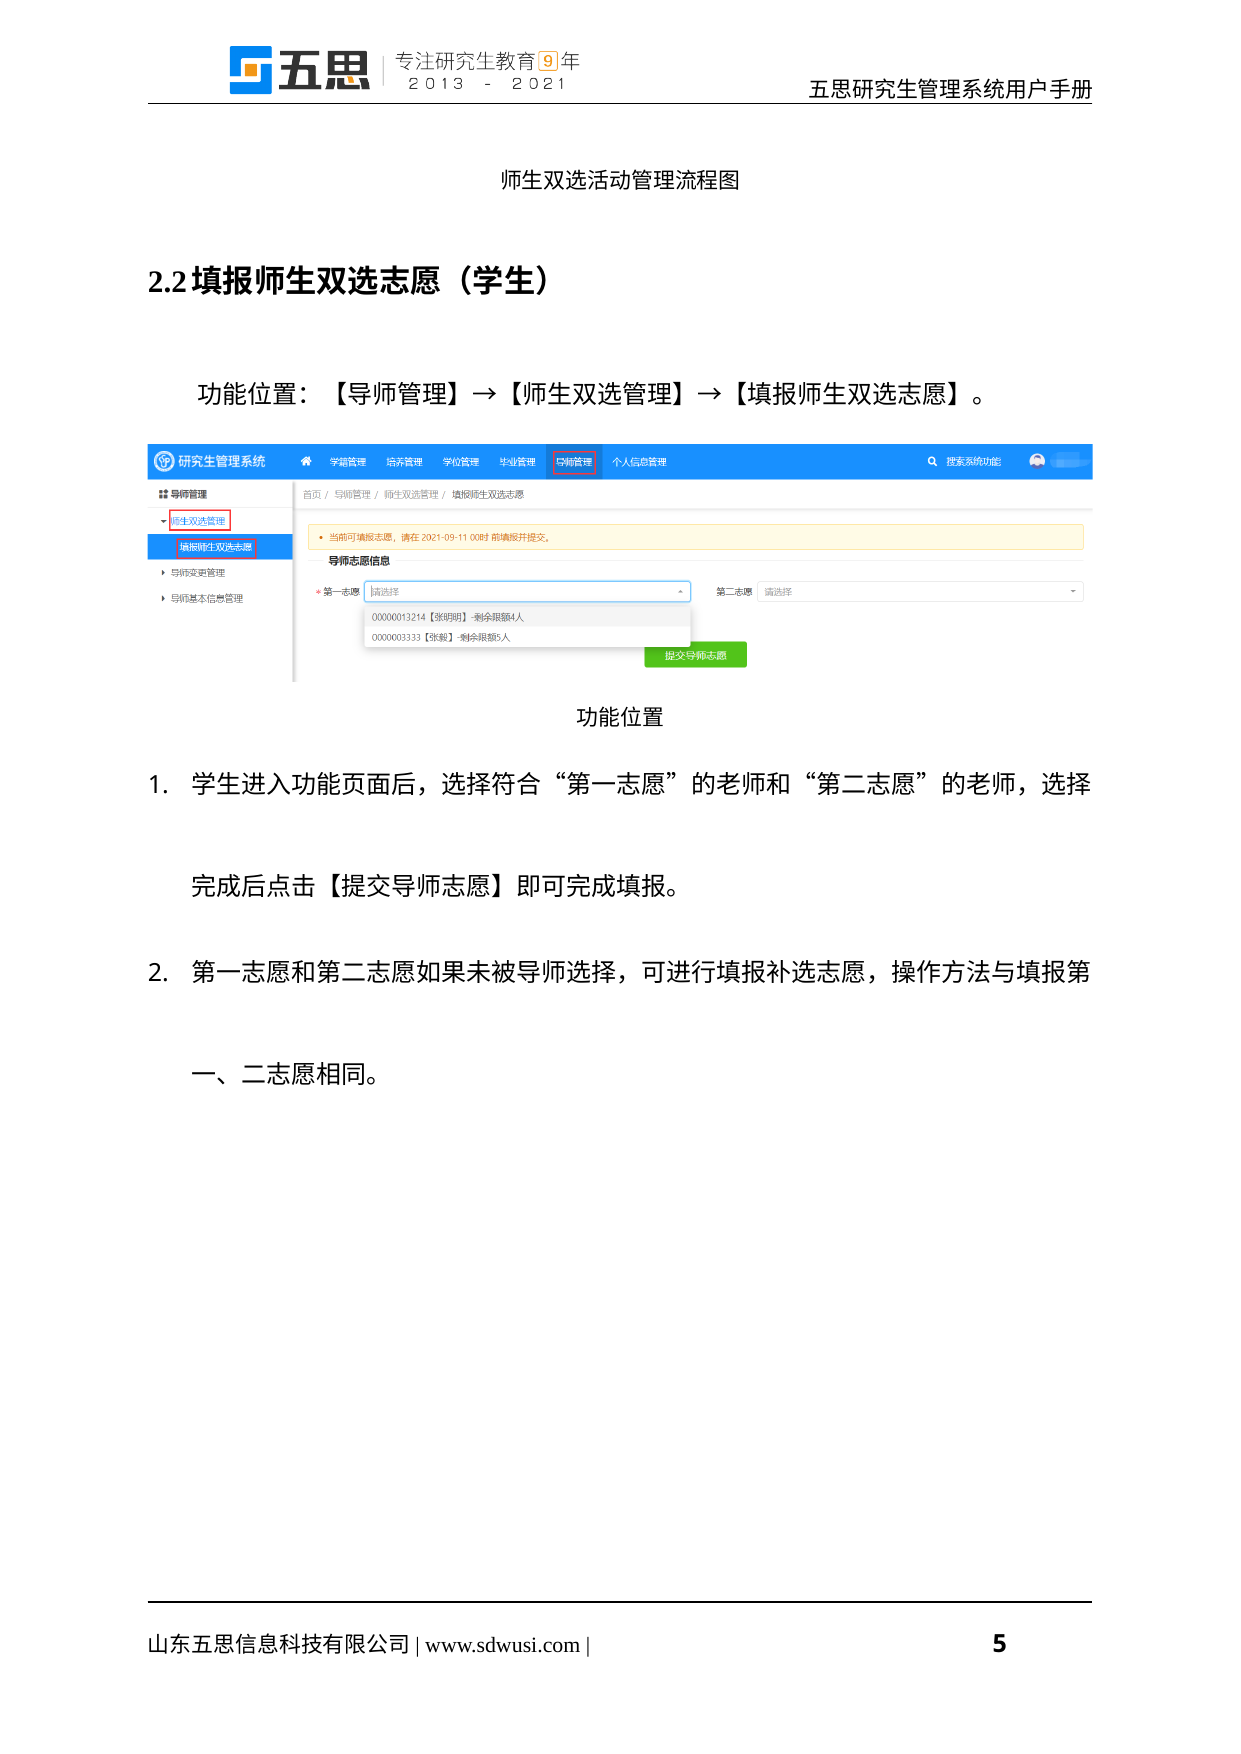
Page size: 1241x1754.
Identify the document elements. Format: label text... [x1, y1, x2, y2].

subtitle 填报师生双选志愿（学生） [148, 245, 1092, 313]
text 功能位置 [148, 699, 1092, 733]
text 功能位置：【导师管理】→【师生双选管理】→【填报师生双选志愿】。 [148, 358, 1092, 426]
picture [227, 41, 582, 98]
text 师生双选活动管理流程图 [148, 161, 1092, 195]
list 学生进入功能页面后，选择符合“第一志愿”的老师和“第二志愿”的老师，选择完成后点击【提交导师志愿】即可完成填报。 [148, 749, 1092, 919]
picture [147, 444, 1093, 682]
list 第一志愿和第二志愿如果未被导师选择，可进行填报补选志愿，操作方法与填报第一、二志愿相同。 [148, 937, 1092, 1107]
